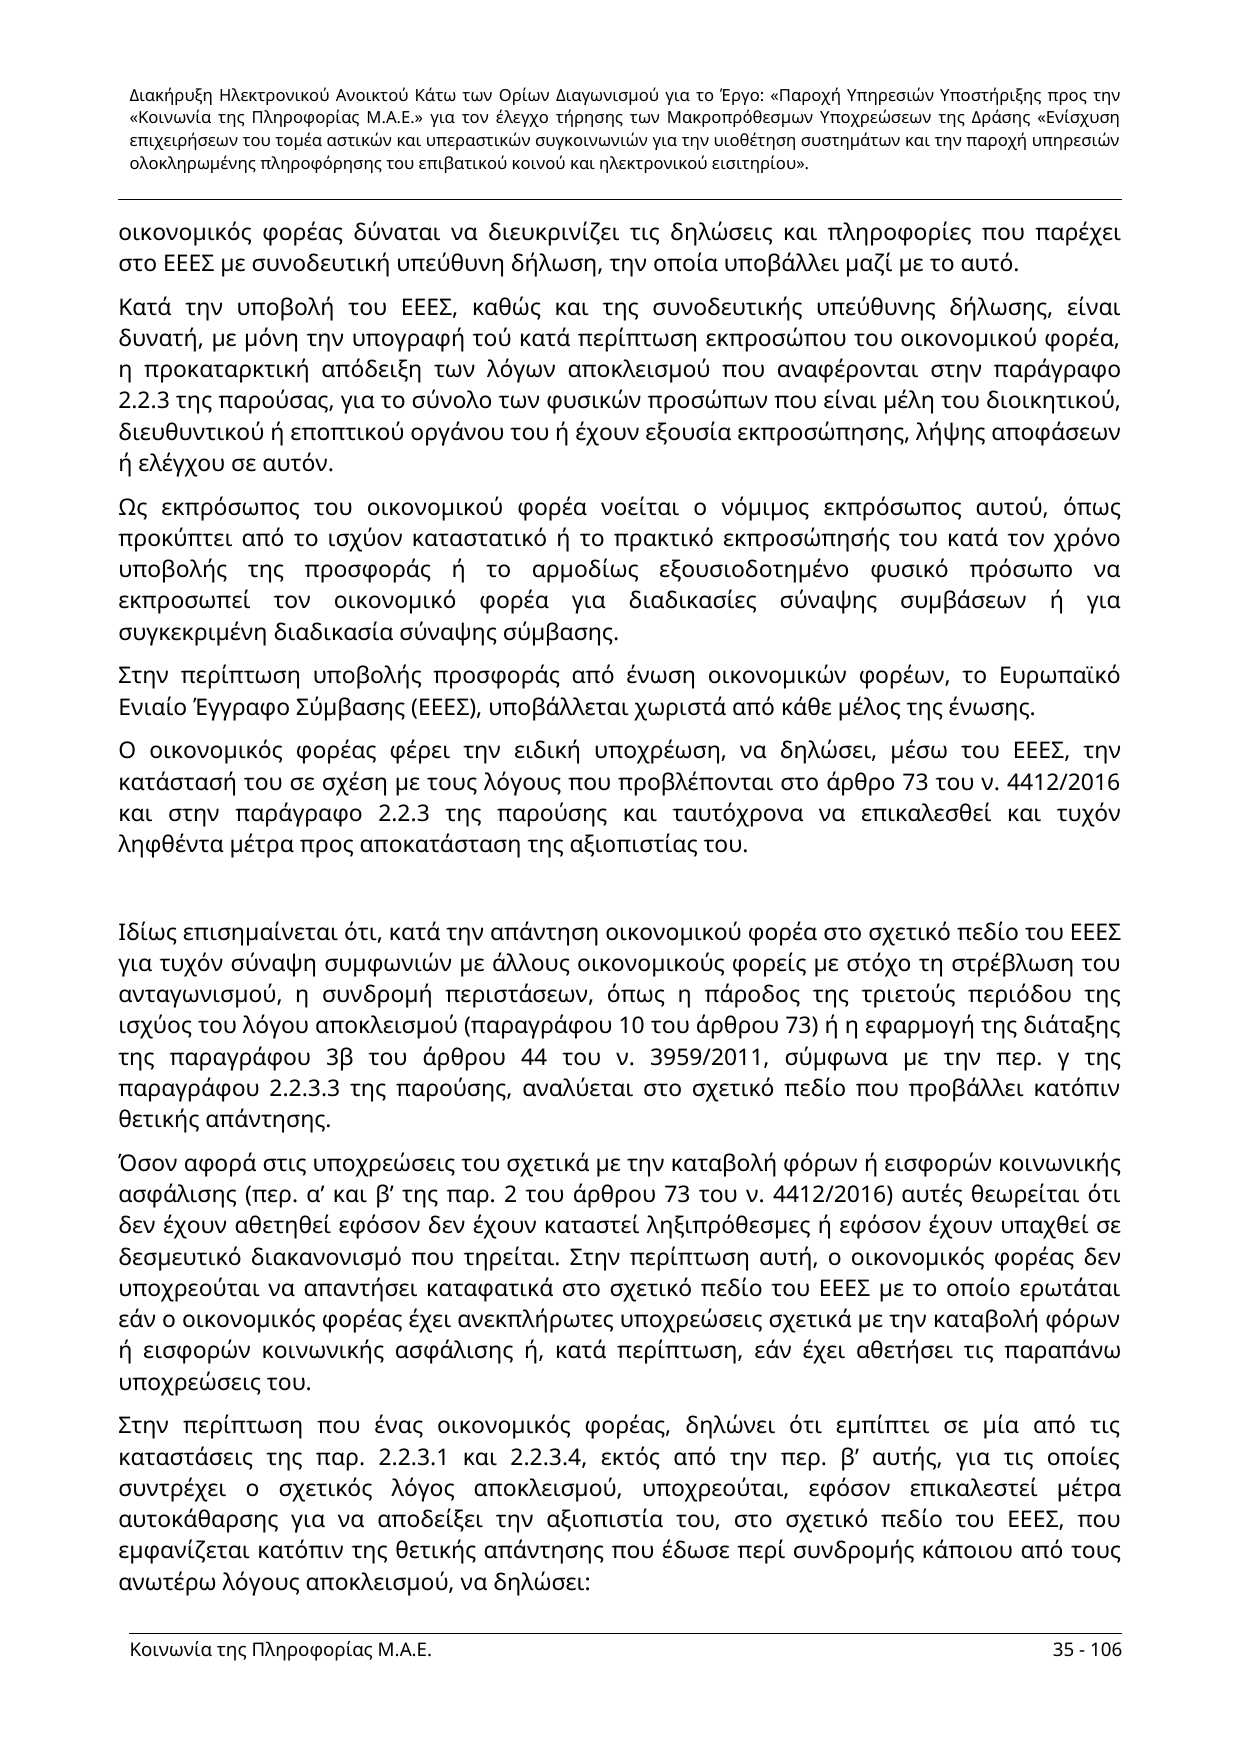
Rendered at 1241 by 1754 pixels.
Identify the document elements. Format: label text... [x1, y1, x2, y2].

text Όσον αφορά στις υποχρεώσεις του σχετικά με την καταβολή φόρων ή εισφορών κοινωνικής ασφάλισης (περ. α’ και β’ της παρ. 2 του άρθρου 73 του ν. 4412/2016) αυτές θεωρείται ότι δεν έχουν αθετηθεί εφόσον δεν έχουν καταστεί ληξιπρόθεσμες ή εφόσον έχουν υπαχθεί σε δεσμευτικό διακανονισμό που τηρείται. Στην περίπτωση αυτή, ο οικονομικός φορέας δεν υποχρεούται να απαντήσει καταφατικά στο σχετικό πεδίο του ΕΕΕΣ με το οποίο ερωτάται εάν ο οικονομικός φορέας έχει ανεκπλήρωτες υποχρεώσεις σχετικά με την καταβολή φόρων ή εισφορών κοινωνικής ασφάλισης ή, κατά περίπτωση, εάν έχει αθετήσει τις παραπάνω υποχρεώσεις του. [118, 1147, 1122, 1397]
text Στην περίπτωση που ένας οικονομικός φορέας, δηλώνει ότι εμπίπτει σε μία από τις καταστάσεις της παρ. 2.2.3.1 και 2.2.3.4, εκτός από την περ. β’ αυτής, για τις οποίες συντρέχει ο σχετικός λόγος αποκλεισμού, υποχρεούται, εφόσον επικαλεστεί μέτρα αυτοκάθαρσης για να αποδείξει την αξιοπιστία του, στο σχετικό πεδίο του ΕΕΕΣ, που εμφανίζεται κατόπιν της θετικής απάντησης που έδωσε περί συνδρομής κάποιου από τους ανωτέρω λόγους αποκλεισμού, να δηλώσει: [118, 1409, 1122, 1597]
text Ως εκπρόσωπος του οικονομικού φορέα νοείται ο νόμιμος εκπρόσωπος αυτού, όπως προκύπτει από το ισχύον καταστατικό ή το πρακτικό εκπροσώπησής του κατά τον χρόνο υποβολής της προσφοράς ή το αρμοδίως εξουσιοδοτημένο φυσικό πρόσωπο να εκπροσωπεί τον οικονομικό φορέα για διαδικασίες σύναψης συμβάσεων ή για συγκεκριμένη διαδικασία σύναψης σύμβασης. [118, 491, 1122, 647]
text Κατά την υποβολή του ΕΕΕΣ, καθώς και της συνοδευτικής υπεύθυνης δήλωσης, είναι δυνατή, με μόνη την υπογραφή τού κατά περίπτωση εκπροσώπου του οικονομικού φορέα, η προκαταρκτική απόδειξη των λόγων αποκλεισμού που αναφέρονται στην παράγραφο 2.2.3 της παρούσας, για το σύνολο των φυσικών προσώπων που είναι μέλη του διοικητικού, διευθυντικού ή εποπτικού οργάνου του ή έχουν εξουσία εκπροσώπησης, λήψης αποφάσεων ή ελέγχου σε αυτόν. [118, 291, 1122, 478]
text Ο οικονομικός φορέας φέρει την ειδική υποχρέωση, να δηλώσει, μέσω του ΕΕΕΣ, την κατάστασή του σε σχέση με τους λόγους που προβλέπονται στο άρθρο 73 του ν. 4412/2016 και στην παράγραφο 2.2.3 της παρούσης και ταυτόχρονα να επικαλεσθεί και τυχόν ληφθέντα μέτρα προς αποκατάσταση της αξιοπιστίας του. [118, 734, 1122, 859]
text Ιδίως επισημαίνεται ότι, κατά την απάντηση οικονομικού φορέα στο σχετικό πεδίο του ΕΕΕΣ για τυχόν σύναψη συμφωνιών με άλλους οικονομικούς φορείς με στόχο τη στρέβλωση του ανταγωνισμού, η συνδρομή περιστάσεων, όπως η πάροδος της τριετούς περιόδου της ισχύος του λόγου αποκλεισμού (παραγράφου 10 του άρθρου 73) ή η εφαρμογή της διάταξης της παραγράφου 3β του άρθρου 44 του ν. 3959/2011, σύμφωνα με την περ. γ της παραγράφου 2.2.3.3 της παρούσης, αναλύεται στο σχετικό πεδίο που προβάλλει κατόπιν θετικής απάντησης. [118, 916, 1122, 1134]
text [118, 216, 1122, 278]
text Στην περίπτωση υποβολής προσφοράς από ένωση οικονομικών φορέων, το Ευρωπαϊκό Ενιαίο Έγγραφο Σύμβασης (ΕΕΕΣ), υποβάλλεται χωριστά από κάθε μέλος της ένωσης. [118, 659, 1122, 722]
